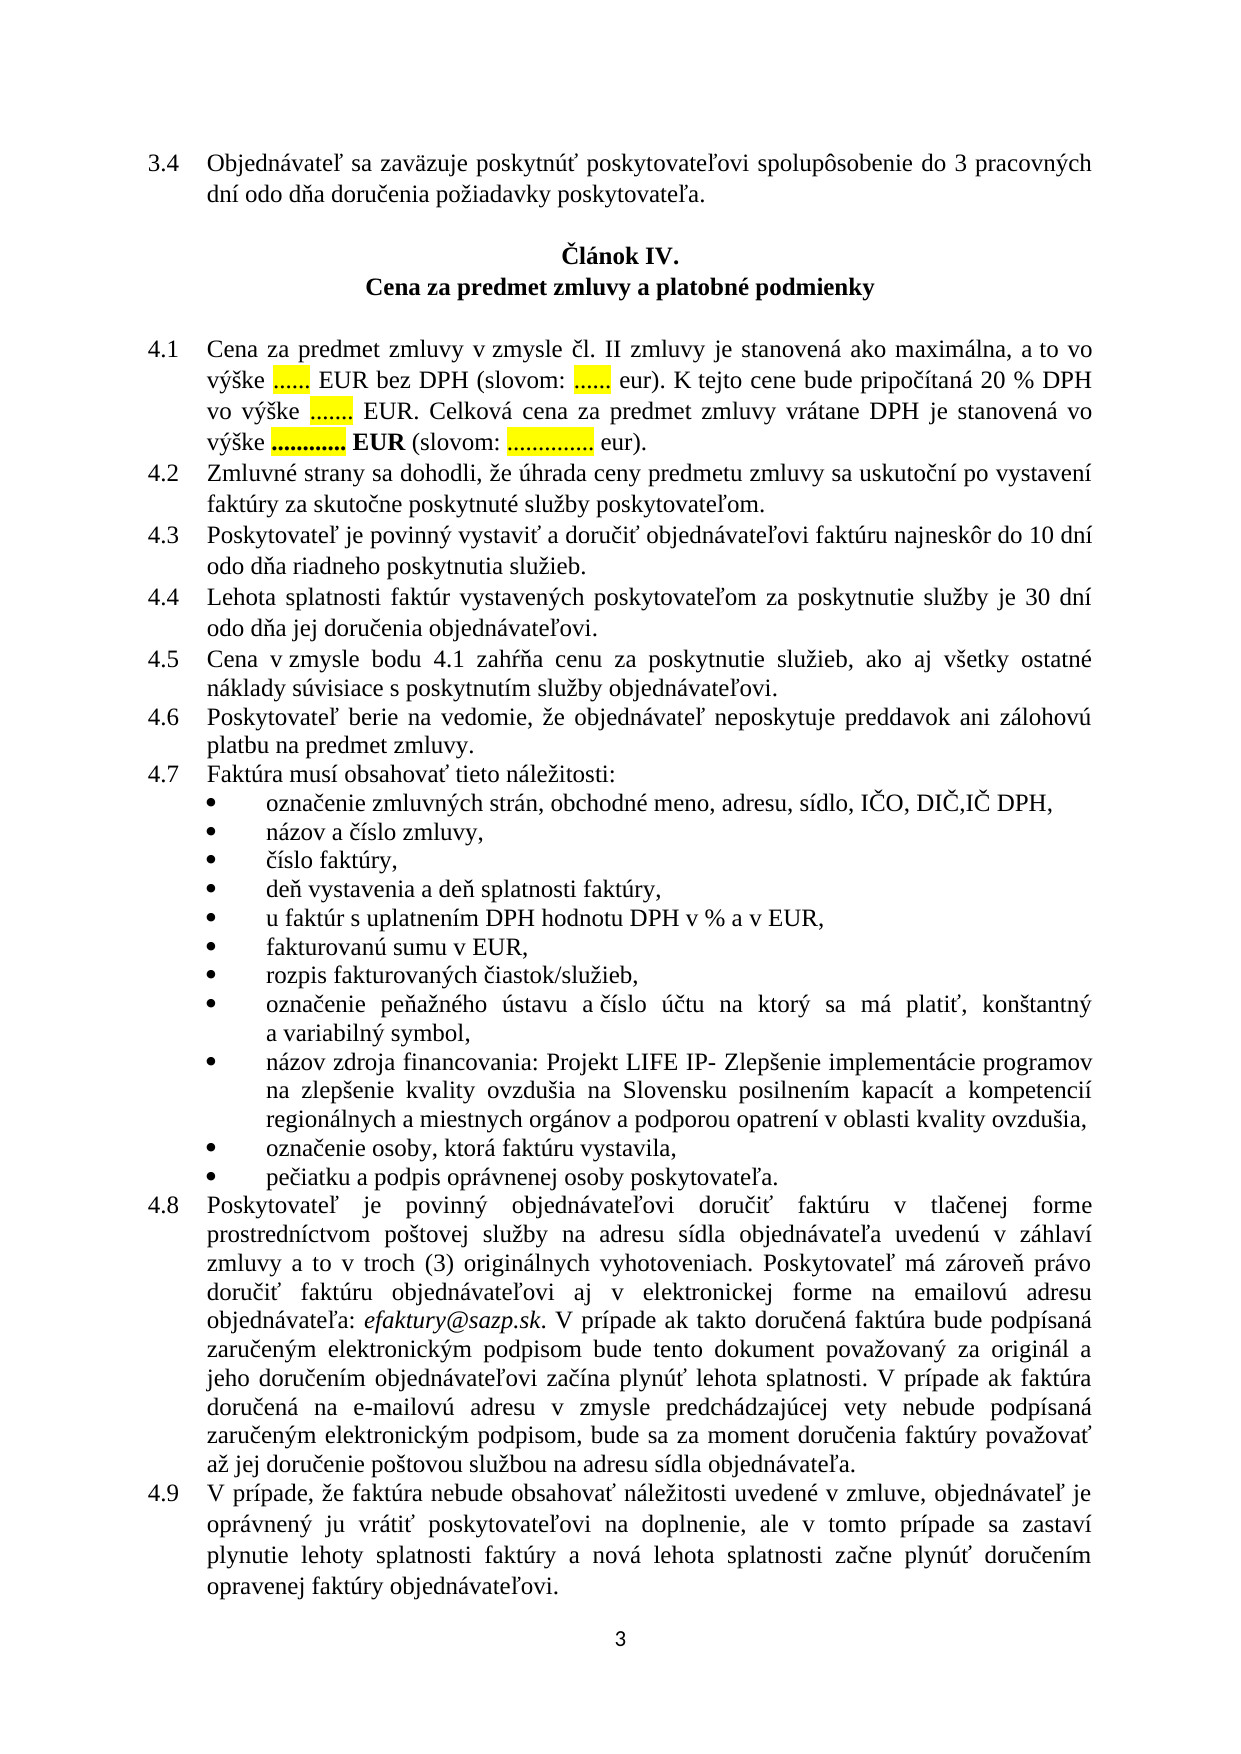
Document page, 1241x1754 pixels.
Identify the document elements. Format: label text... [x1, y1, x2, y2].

list označenie zmluvných strán, obchodné meno, adresu, sídlo, IČO, DIČ,IČ DPH, [207, 788, 1093, 817]
list Cena za predmet zmluvy v zmysle čl. II zmluvy je stanovená ako maximálna, a to vo výške ...... EUR bez DPH (slovom: ...... eur). K tejto cene bude pripočítaná 20 % DPH vo výške ....... EUR. Celková cena za predmet zmluvy vrátane DPH je stanovená vo výške ............ EUR (slovom: .............. eur). [148, 334, 1093, 456]
list označenie peňažného ústavu a číslo účtu na ktorý sa má platiť, konštantný a variabilný symbol, [207, 989, 1093, 1047]
list názov zdroja financovania: Projekt LIFE IP- Zlepšenie implementácie programov na zlepšenie kvality ovzdušia na Slovensku posilnením kapacít a kompetencií regionálnych a miestnych orgánov a podporou opatrení v oblasti kvality ovzdušia, [207, 1047, 1093, 1133]
list fakturovanú sumu v EUR, [207, 932, 1093, 961]
list Faktúra musí obsahovať tieto náležitosti: [148, 759, 1093, 788]
list V prípade, že faktúra nebude obsahovať náležitosti uvedené v zmluve, objednávateľ je oprávnený ju vrátiť poskytovateľovi na doplnenie, ale v tomto prípade sa zastaví plynutie lehoty splatnosti faktúry a nová lehota splatnosti začne plynúť doručením opravenej faktúry objednávateľovi. [148, 1478, 1093, 1600]
list Lehota splatnosti faktúr vystavených poskytovateľom za poskytnutie služby je 30 dní odo dňa jej doručenia objednávateľovi. [148, 582, 1093, 642]
list deň vystavenia a deň splatnosti faktúry, [207, 874, 1093, 903]
list rozpis fakturovaných čiastok/služieb, [207, 961, 1093, 989]
list Objednávateľ sa zaväzuje poskytnúť poskytovateľovi spolupôsobenie do 3 pracovných dní odo dňa doručenia požiadavky poskytovateľa. [148, 148, 1093, 207]
text Cena za predmet zmluvy a platobné podmienky [148, 272, 1093, 301]
list Zmluvné strany sa dohodli, že úhrada ceny predmetu zmluvy sa uskutoční po vystavení faktúry za skutočne poskytnuté služby poskytovateľom. [148, 458, 1093, 518]
list Poskytovateľ je povinný objednávateľovi doručiť faktúru v tlačenej forme prostredníctvom poštovej služby na adresu sídla objednávateľa uvedenú v záhlaví zmluvy a to v troch (3) originálnych vyhotoveniach. Poskytovateľ má zároveň právo doručiť faktúru objednávateľovi aj v elektronickej forme na emailovú adresu objednávateľa: efaktury@sazp.sk. V prípade ak takto doručená faktúra bude podpísaná zaručeným elektronickým podpisom bude tento dokument považovaný za originál a jeho doručením objednávateľovi začína plynúť lehota splatnosti. V prípade ak faktúra doručená na e-mailovú adresu v zmysle predchádzajúcej vety nebude podpísaná zaručeným elektronickým podpisom, bude sa za moment doručenia faktúry považovať až jej doručenie poštovou službou na adresu sídla objednávateľa. [148, 1191, 1093, 1478]
text Článok IV. [148, 241, 1093, 269]
list Cena v zmysle bodu 4.1 zahŕňa cenu za poskytnutie služieb, ako aj všetky ostatné náklady súvisiace s poskytnutím služby objednávateľovi. [148, 644, 1093, 702]
list názov a číslo zmluvy, [207, 817, 1093, 846]
list pečiatku a podpis oprávnenej osoby poskytovateľa. [207, 1162, 1093, 1191]
list Poskytovateľ berie na vedomie, že objednávateľ neposkytuje preddavok ani zálohovú platbu na predmet zmluvy. [148, 702, 1093, 759]
list označenie osoby, ktorá faktúru vystavila, [207, 1133, 1093, 1162]
list Poskytovateľ je povinný vystaviť a doručiť objednávateľovi faktúru najneskôr do 10 dní odo dňa riadneho poskytnutia služieb. [148, 520, 1093, 580]
list u faktúr s uplatnením DPH hodnotu DPH v % a v EUR, [207, 903, 1093, 932]
list číslo faktúry, [207, 846, 1093, 874]
